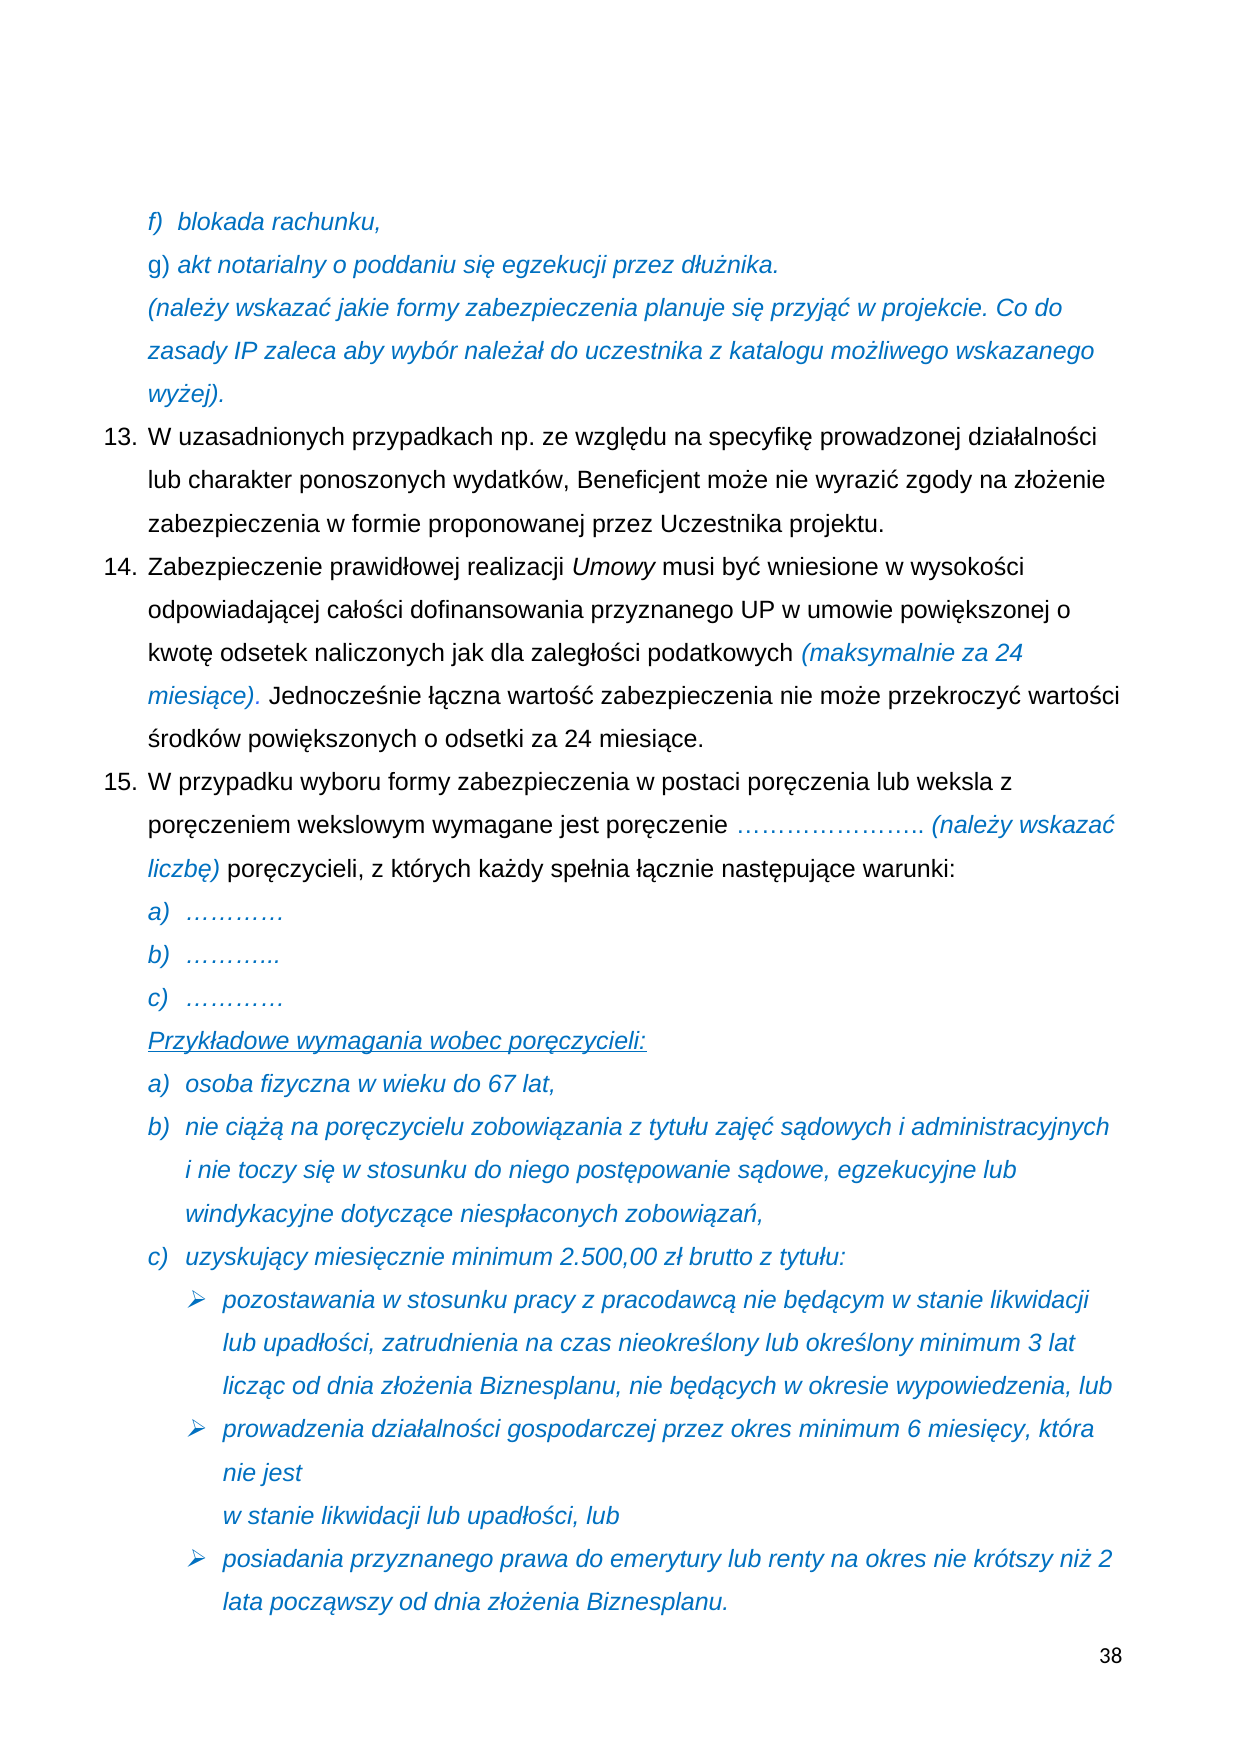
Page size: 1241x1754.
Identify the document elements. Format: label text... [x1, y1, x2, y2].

list Przykładowe wymagania wobec poręczycieli: [148, 1026, 1122, 1055]
list akt notarialny o poddaniu się egzekucji przez dłużnika. [148, 250, 1122, 279]
list ………… [148, 983, 1122, 1012]
list Zabezpieczenie prawidłowej realizacji Umowy musi być wniesione w wysokości odpowiadającej całości dofinansowania przyznanego UP w umowie powiększonej o kwotę odsetek naliczonych jak dla zaległości podatkowych (maksymalnie za 24 miesiące). Jednocześnie łączna wartość zabezpieczenia nie może przekroczyć wartości środków powiększonych o odsetki za 24 miesiące. [103, 552, 1122, 753]
list ………… [148, 897, 1122, 926]
list osoba fizyczna w wieku do 67 lat, [148, 1069, 1122, 1098]
list posiadania przyznanego prawa do emerytury lub renty na okres nie krótszy niż 2 lata począwszy od dnia złożenia Biznesplanu. [185, 1544, 1122, 1616]
list prowadzenia działalności gospodarczej przez okres minimum 6 miesięcy, która nie jest w stanie likwidacji lub upadłości, lub [185, 1414, 1122, 1529]
list uzyskujący miesięcznie minimum 2.500,00 zł brutto z tytułu: [148, 1242, 1122, 1271]
list W przypadku wyboru formy zabezpieczenia w postaci poręczenia lub weksla z poręczeniem wekslowym wymagane jest poręczenie ………………….. (należy wskazać liczbę) poręczycieli, z których każdy spełnia łącznie następujące warunki: [103, 767, 1122, 882]
list pozostawania w stosunku pracy z pracodawcą nie będącym w stanie likwidacji lub upadłości, zatrudnienia na czas nieokreślony lub określony minimum 3 lat licząc od dnia złożenia Biznesplanu, nie będących w okresie wypowiedzenia, lub [185, 1285, 1122, 1400]
list (należy wskazać jakie formy zabezpieczenia planuje się przyjąć w projekcie. Co do zasady IP zaleca aby wybór należał do uczestnika z katalogu możliwego wskazanego wyżej). [148, 293, 1122, 408]
list W uzasadnionych przypadkach np. ze względu na specyfikę prowadzonej działalności lub charakter ponoszonych wydatków, Beneficjent może nie wyrazić zgody na złożenie zabezpieczenia w formie proponowanej przez Uczestnika projektu. [103, 422, 1122, 537]
list ………... [148, 940, 1122, 969]
list nie ciążą na poręczycielu zobowiązania z tytułu zajęć sądowych i administracyjnych i nie toczy się w stosunku do niego postępowanie sądowe, egzekucyjne lub windykacyjne dotyczące niespłaconych zobowiązań, [148, 1112, 1122, 1227]
list blokada rachunku, [148, 207, 1122, 236]
